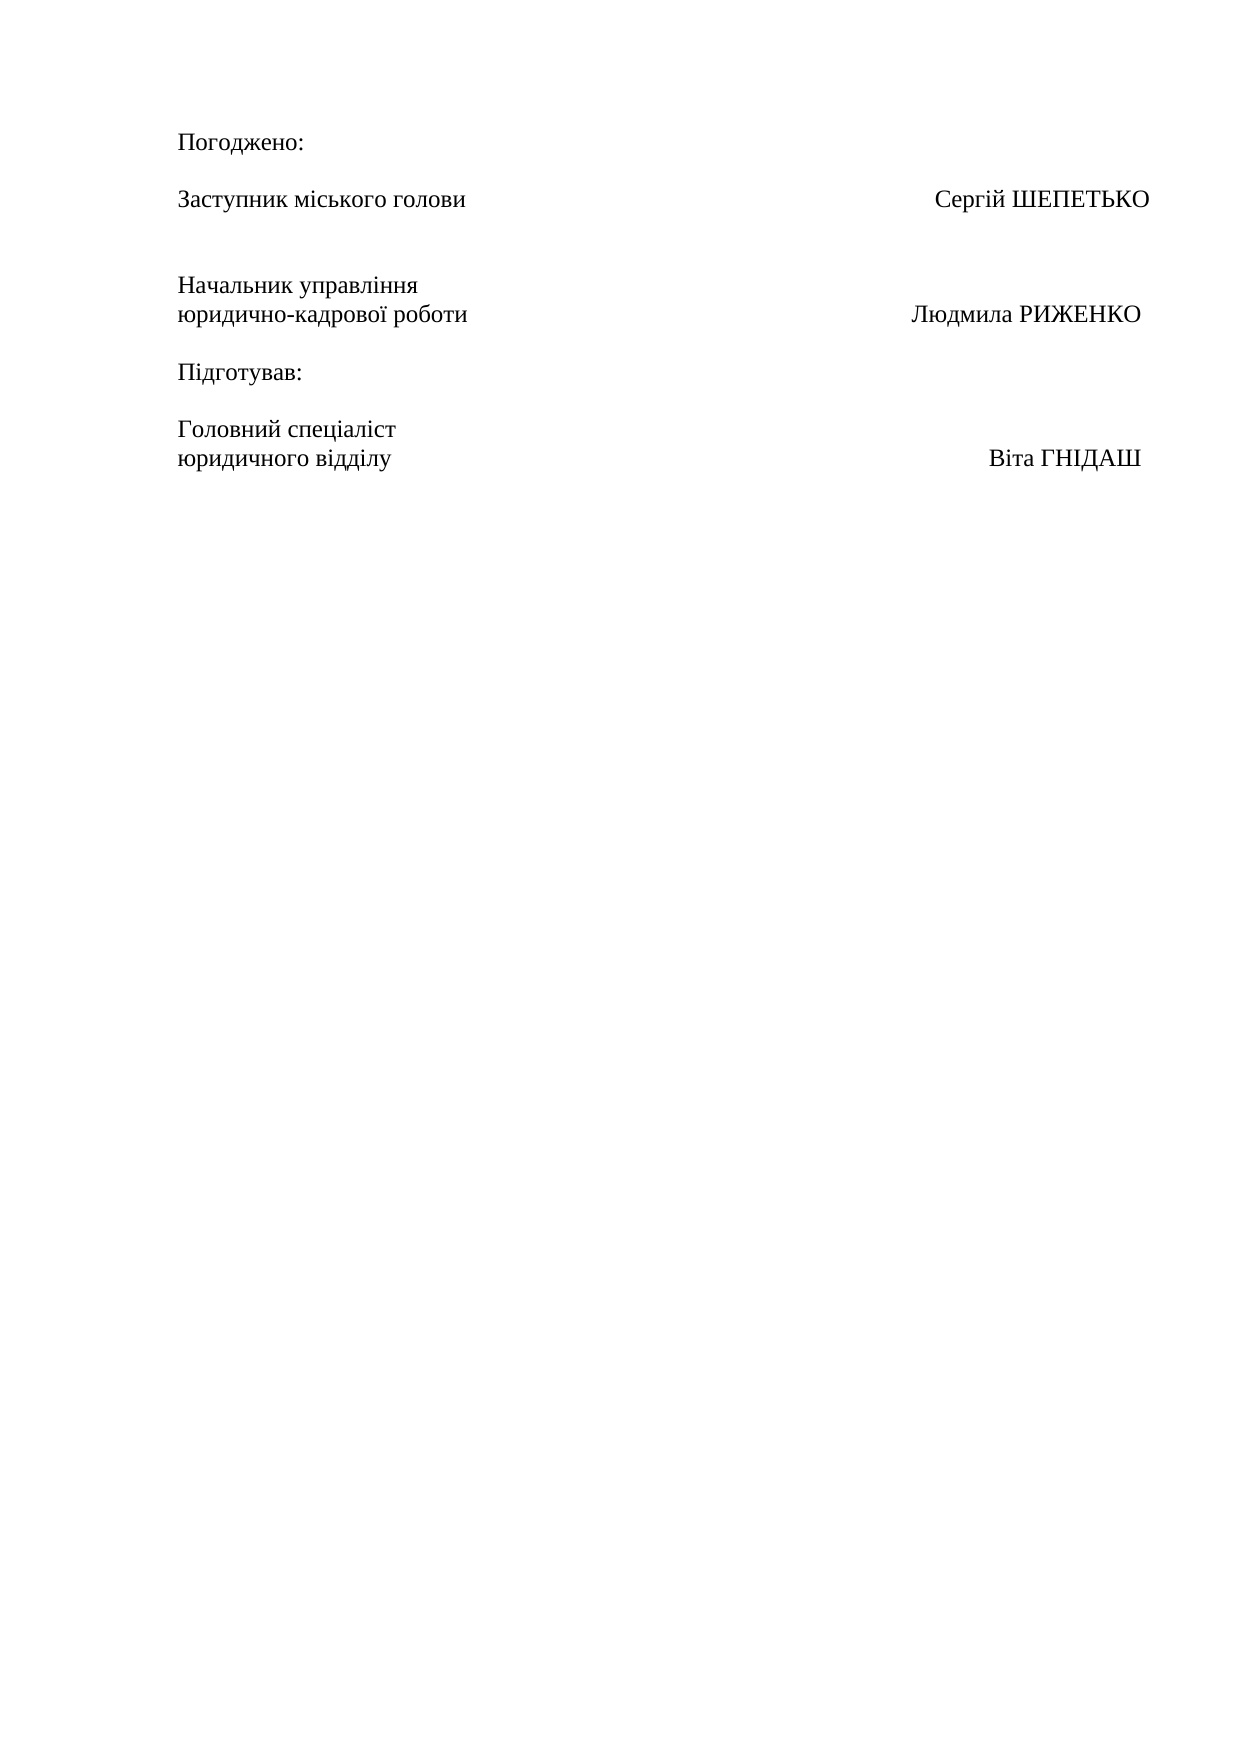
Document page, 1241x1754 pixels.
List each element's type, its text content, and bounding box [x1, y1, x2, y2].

text юридичного відділу Віта ГНІДАШ [177, 443, 1152, 472]
text Погоджено: [177, 127, 1152, 155]
text Заступник міського голови Сергій ШЕПЕТЬКО [177, 184, 1152, 213]
text Начальник управління [177, 270, 1152, 299]
text юридично-кадрової роботи Людмила РИЖЕНКО [177, 299, 1152, 328]
text Головний спеціаліст [177, 414, 1152, 443]
text Підготував: [177, 357, 1152, 385]
